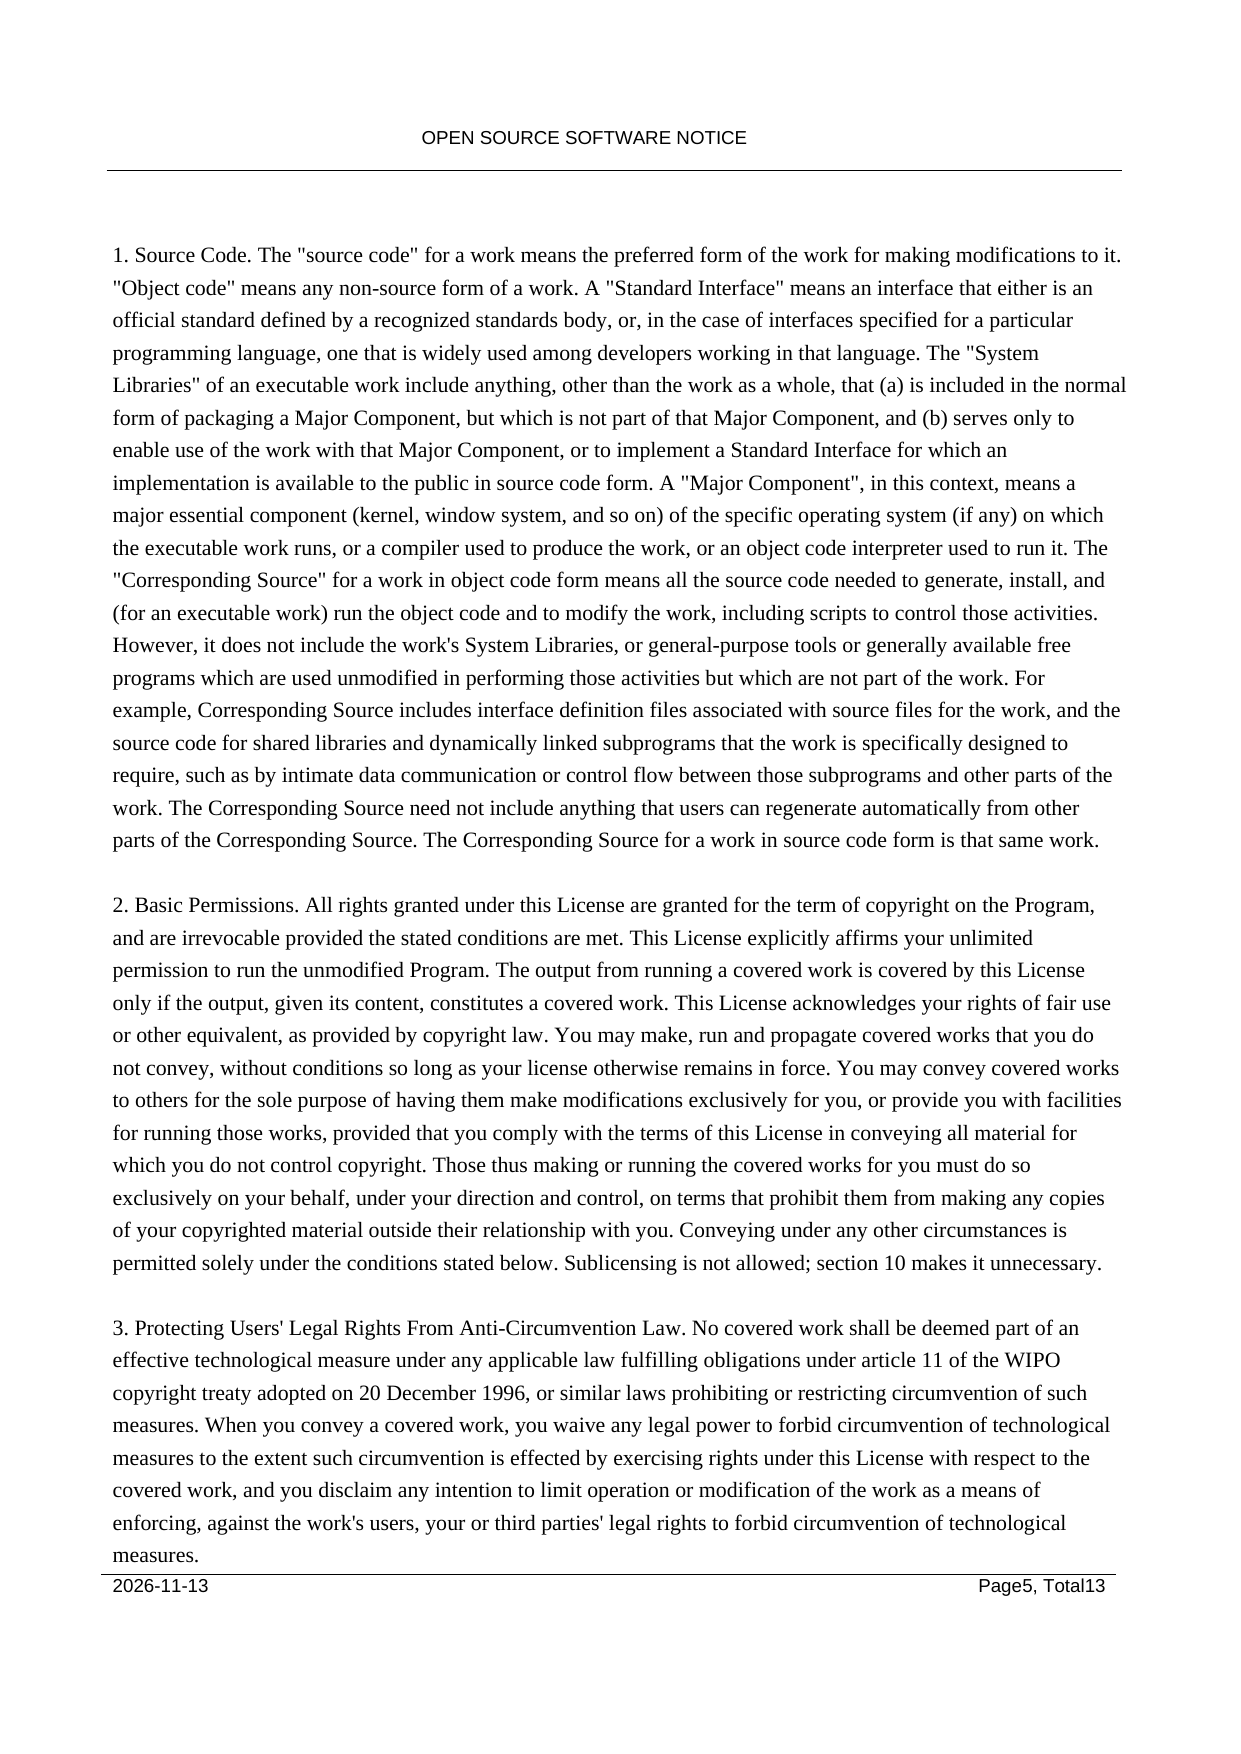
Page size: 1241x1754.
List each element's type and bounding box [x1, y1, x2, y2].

text [112, 206, 1128, 1571]
